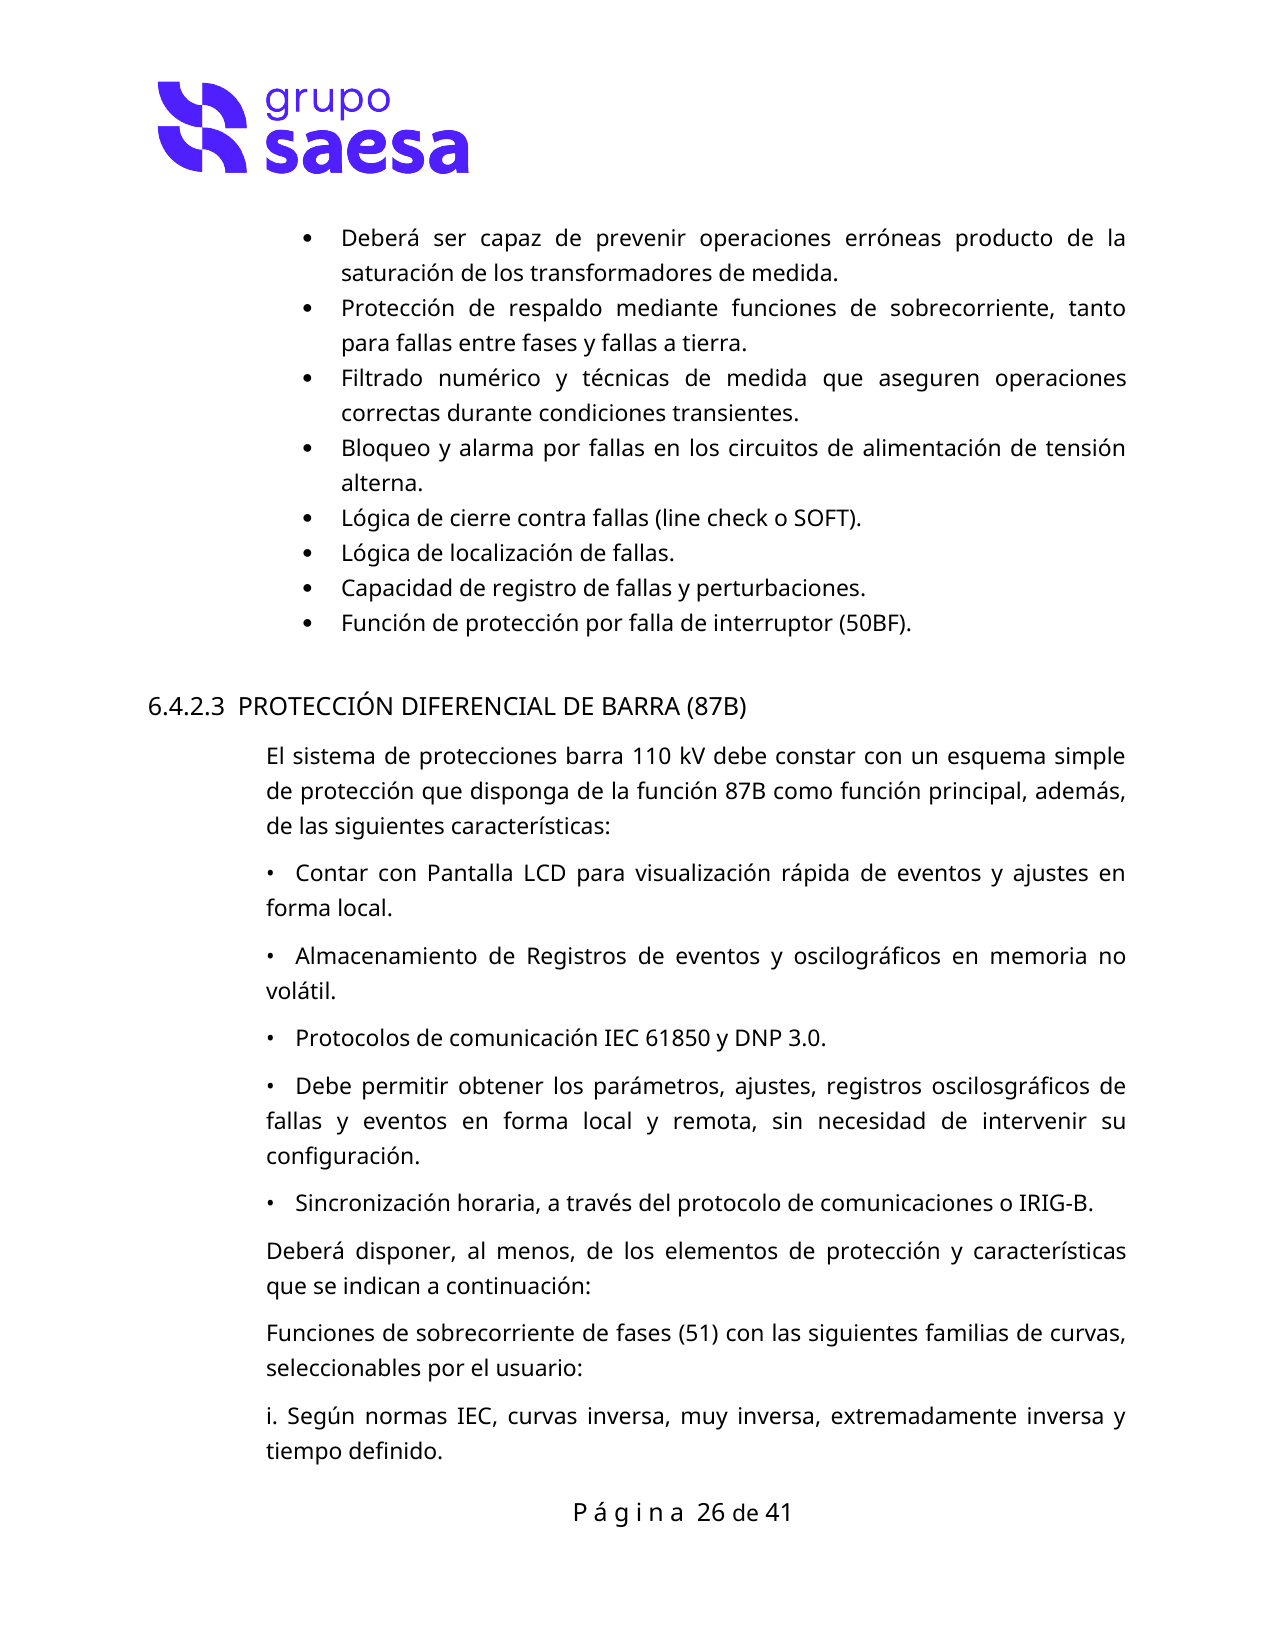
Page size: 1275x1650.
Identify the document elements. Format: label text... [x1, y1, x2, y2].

text • Debe permitir obtener los parámetros, ajustes, registros oscilosgráficos de fallas y eventos en forma local y remota, sin necesidad de intervenir su configuración. [266, 1069, 1127, 1171]
list Bloqueo y alarma por fallas en los circuitos de alimentación de tensión alterna. [303, 431, 1127, 498]
list Lógica de cierre contra fallas (line check o SOFT). [303, 501, 1127, 533]
text El sistema de protecciones barra 110 kV debe constar con un esquema simple de protección que disponga de la función 87B como función principal, además, de las siguientes características: [266, 739, 1127, 841]
list Capacidad de registro de fallas y perturbaciones. [303, 571, 1127, 603]
text • Almacenamiento de Registros de eventos y oscilográficos en memoria no volátil. [266, 939, 1127, 1006]
list Protección de respaldo mediante funciones de sobrecorriente, tanto para fallas entre fases y fallas a tierra. [303, 291, 1127, 358]
text Funciones de sobrecorriente de fases (51) con las siguientes familias de curvas, seleccionables por el usuario: [266, 1317, 1127, 1383]
text • Contar con Pantalla LCD para visualización rápida de eventos y ajustes en forma local. [266, 857, 1127, 923]
subtitle PROTECCIÓN DIFERENCIAL DE BARRA (87B) [148, 689, 1127, 723]
text • Sincronización horaria, a través del protocolo de comunicaciones o IRIG-B. [266, 1187, 1127, 1218]
picture [147, 73, 478, 177]
text Deberá disponer, al menos, de los elementos de protección y características que se indican a continuación: [266, 1234, 1127, 1301]
list Lógica de localización de fallas. [303, 536, 1127, 568]
text • Protocolos de comunicación IEC 61850 y DNP 3.0. [266, 1022, 1127, 1053]
list Función de protección por falla de interruptor (50BF). [303, 606, 1127, 638]
text i. Según normas IEC, curvas inversa, muy inversa, extremadamente inversa y tiempo definido. [266, 1399, 1127, 1466]
list Filtrado numérico y técnicas de medida que aseguren operaciones correctas durante condiciones transientes. [303, 361, 1127, 428]
list Deberá ser capaz de prevenir operaciones erróneas producto de la saturación de los transformadores de medida. [303, 221, 1127, 288]
